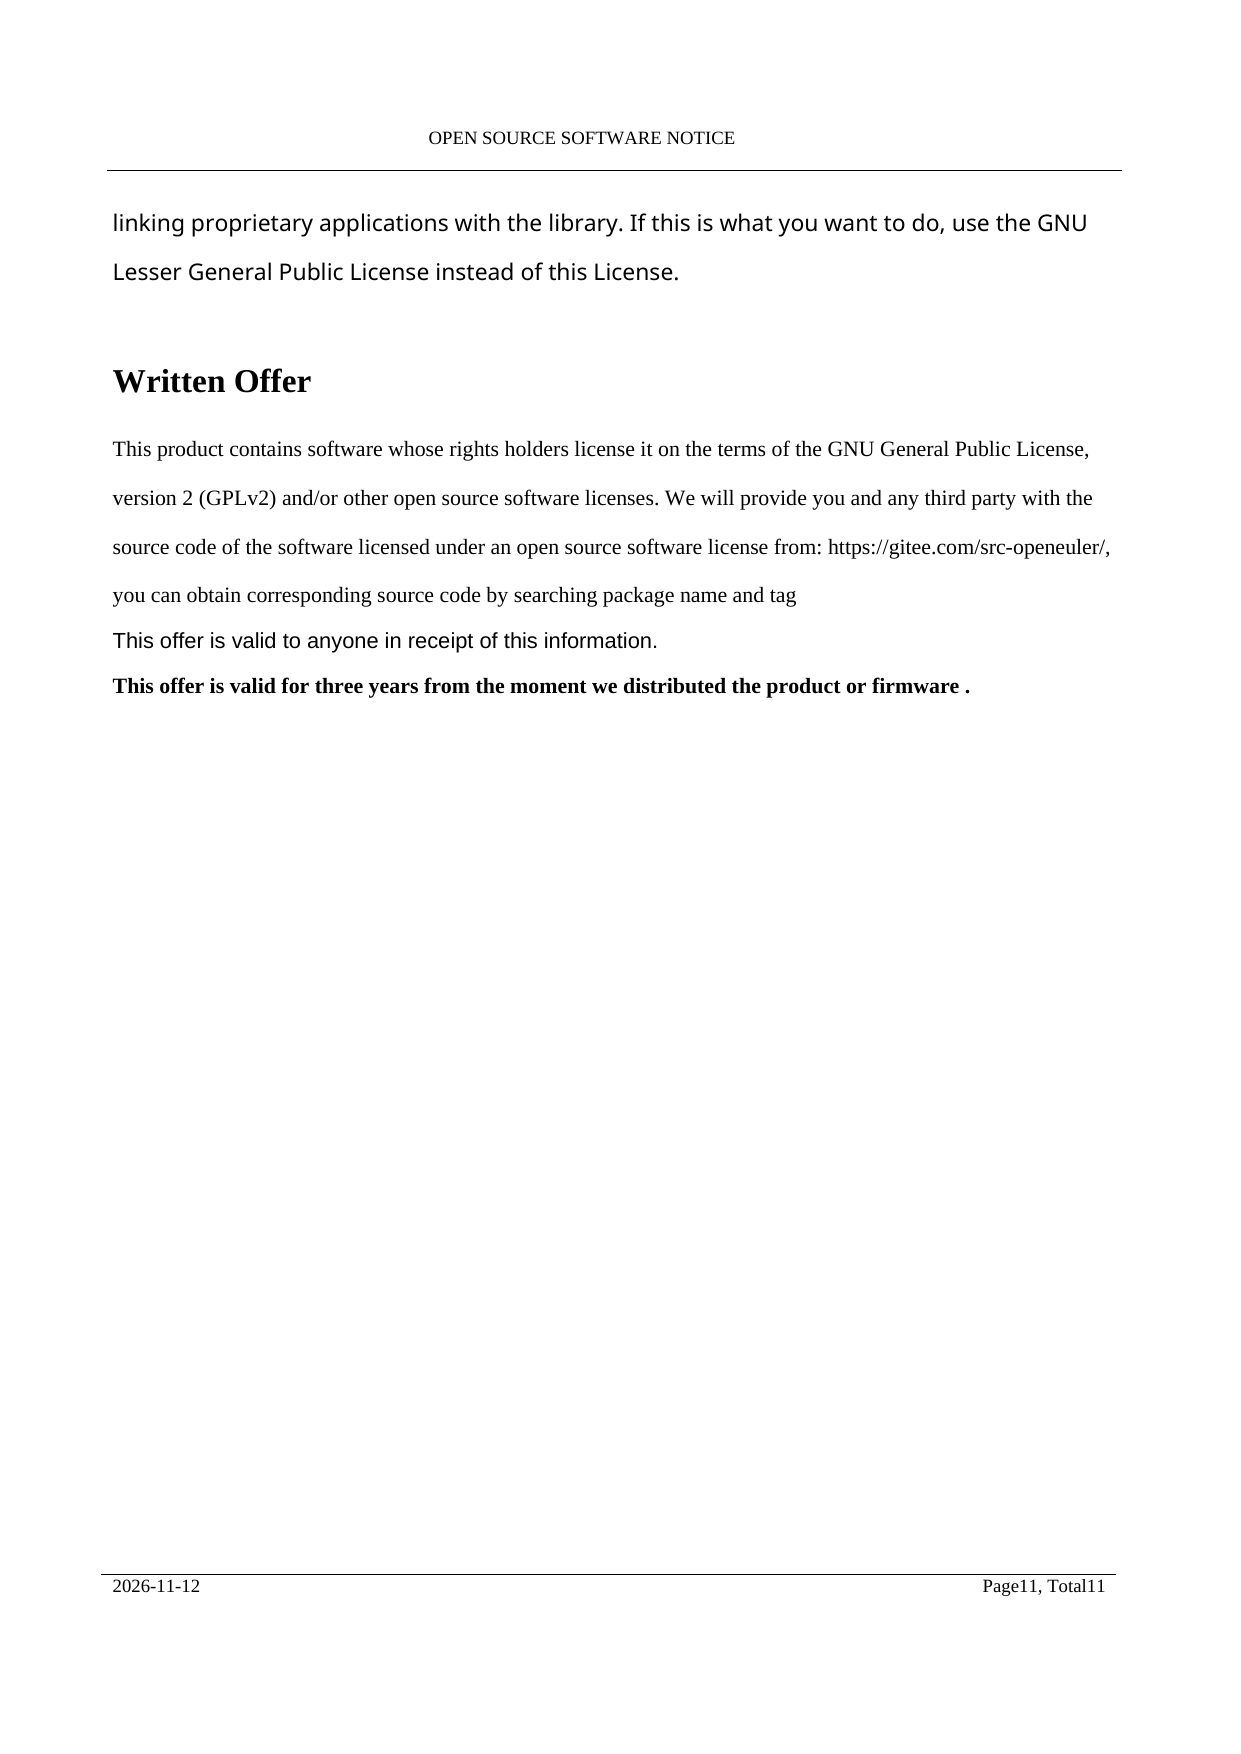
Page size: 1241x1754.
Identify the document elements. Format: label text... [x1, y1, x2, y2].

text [112, 206, 1128, 288]
text This offer is valid for three years from the moment we distributed the product or firmware . [112, 669, 1128, 701]
text Written Offer [112, 348, 1128, 413]
text This product contains software whose rights holders license it on the terms of the GNU General Public License, version 2 (GPLv2) and/or other open source software licenses. We will provide you and any third party with the source code of the software licensed under an open source software license from: https://gitee.com/src-openeuler/, you can obtain corresponding source code by searching package name and tag [112, 432, 1128, 611]
text This offer is valid to anyone in receipt of this information. [112, 624, 1128, 656]
